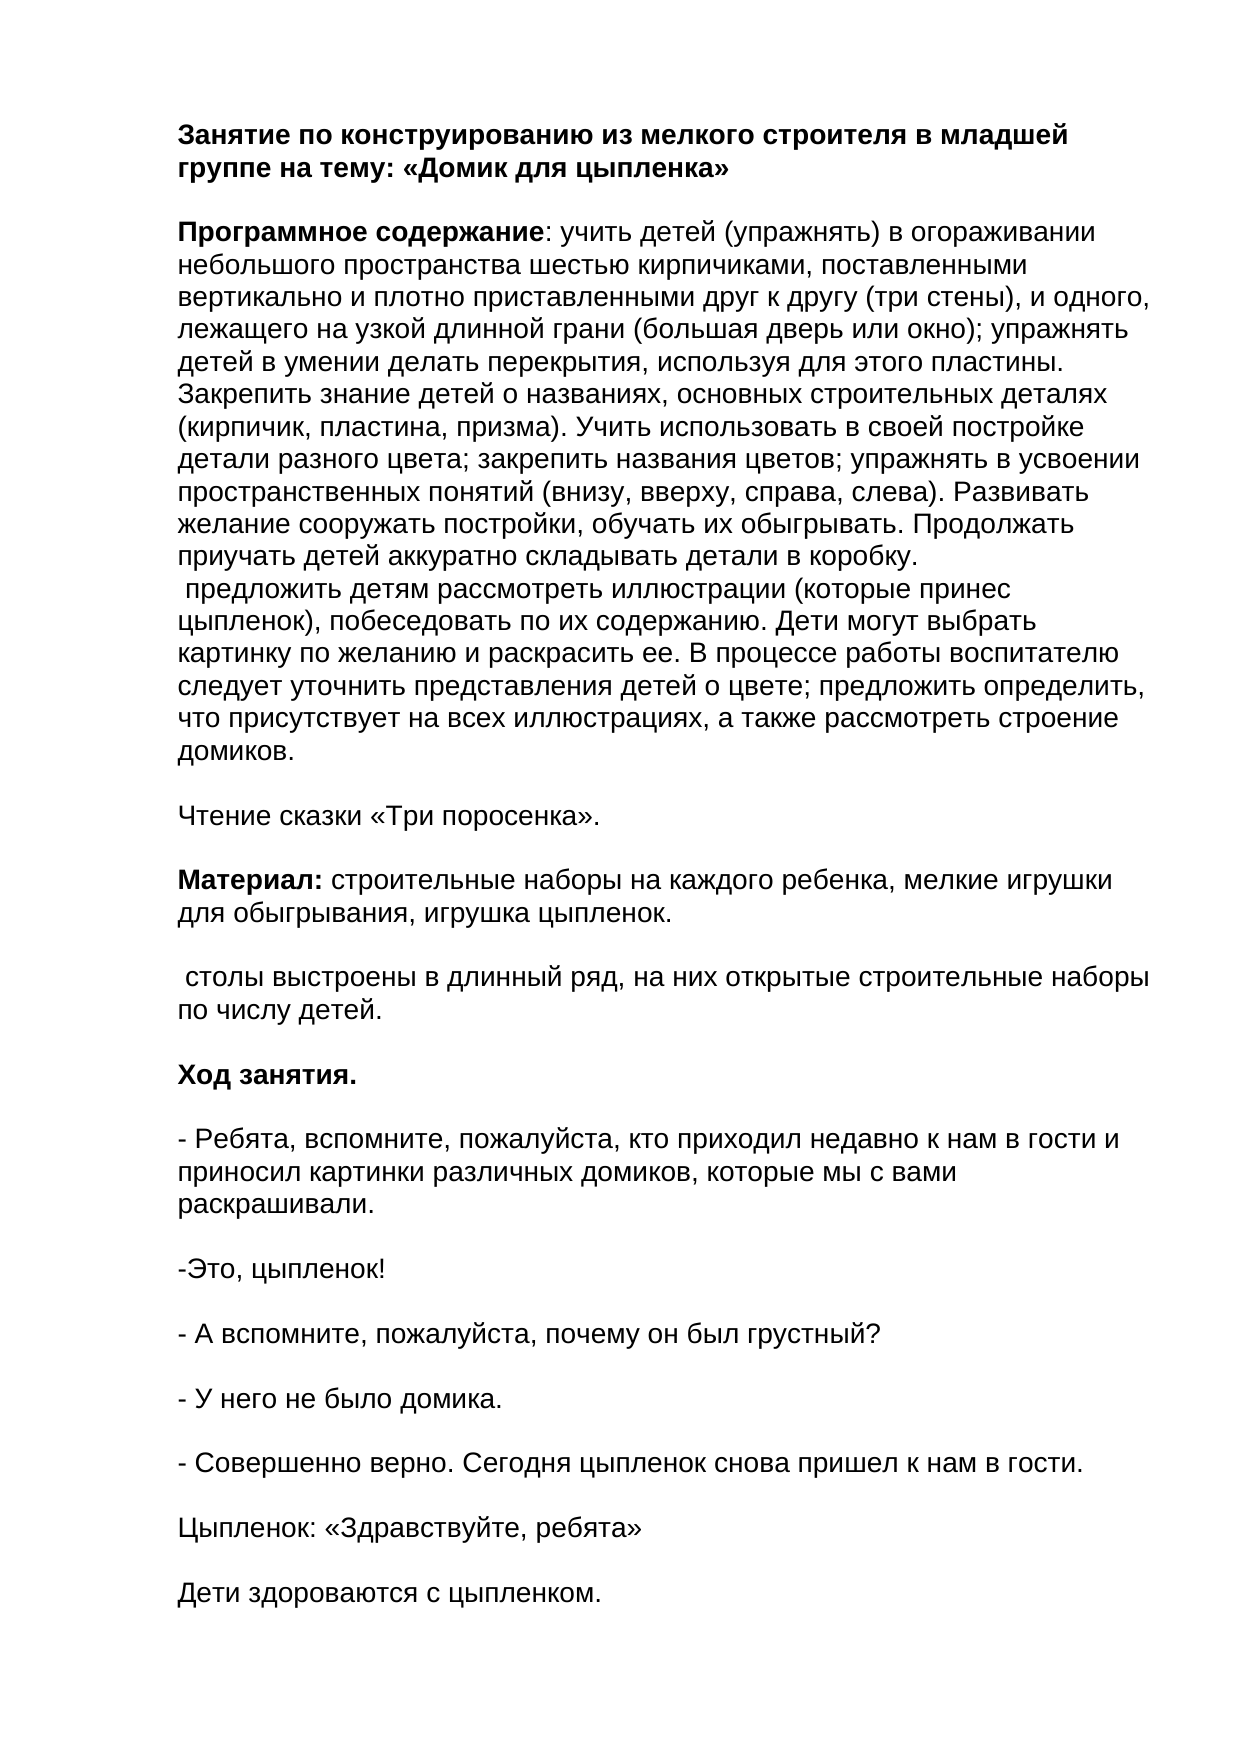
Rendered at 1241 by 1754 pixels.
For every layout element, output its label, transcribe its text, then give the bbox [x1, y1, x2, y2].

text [177, 572, 1152, 1608]
text Занятие по конструированию из мелкого строителя в младшей группе на тему: «Домик для цыпленка» Программное содержание: учить детей (упражнять) в огораживании небольшого пространства шестью кирпичиками, поставленными вертикально и плотно приставленными друг к другу (три стены), и одного, лежащего на узкой длинной грани (большая дверь или окно); упражнять детей в умении делать перекрытия, используя для этого пластины. Закрепить знание детей о названиях, основных строительных деталях (кирпичик, пластина, призма). Учить использовать в своей постройке детали разного цвета; закрепить названия цветов; упражнять в усвоении пространственных понятий (внизу, вверху, справа, слева). Развивать желание сооружать постройки, обучать их обыгрывать. Продолжать приучать детей аккуратно складывать детали в коробку. [177, 118, 1152, 572]
